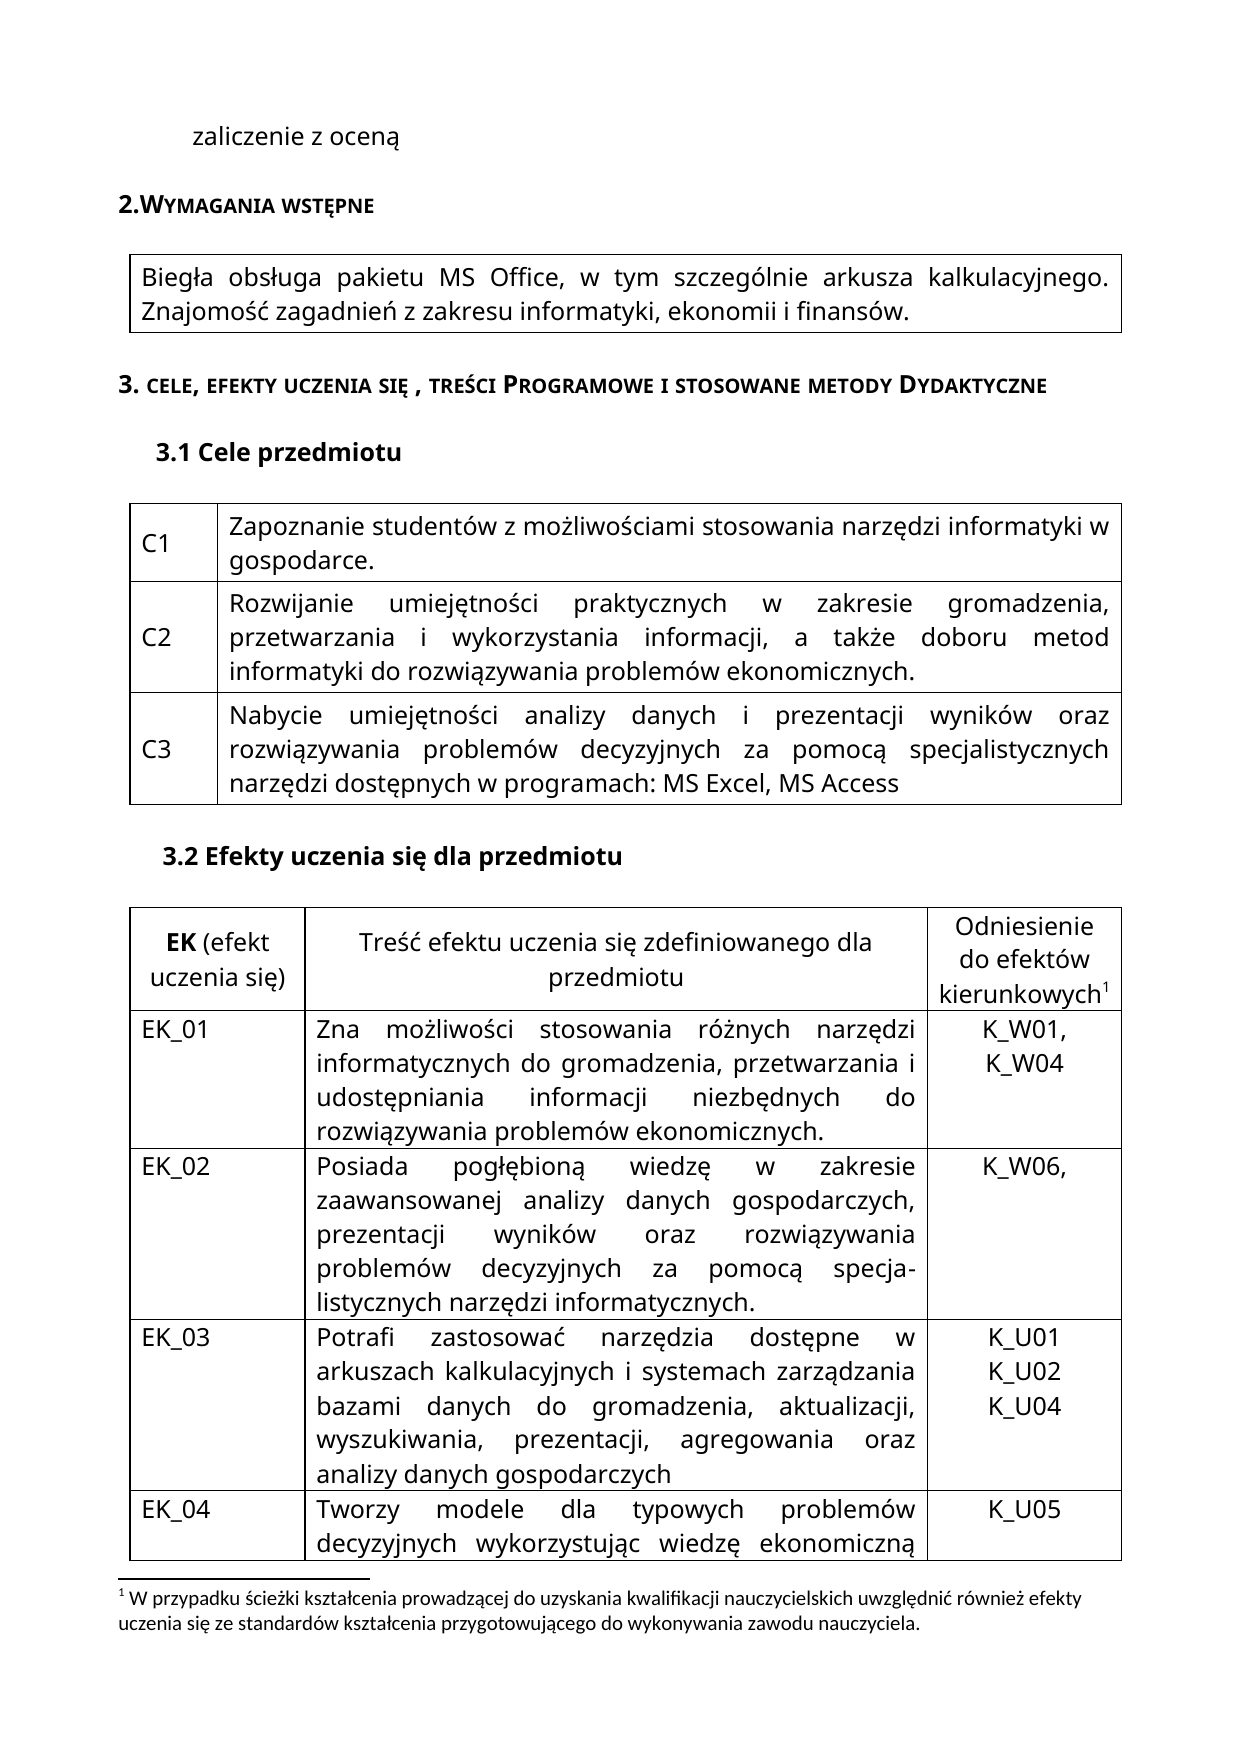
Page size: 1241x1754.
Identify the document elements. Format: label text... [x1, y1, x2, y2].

table_cell K_U05 [928, 1491, 1121, 1559]
table_cell EK_02 [131, 1149, 304, 1319]
table_cell Nabycie umiejętności analizy danych i prezentacji wyników oraz rozwiązywania problemów decyzyjnych za pomocą specjalistycznych narzędzi dostępnych w programach: MS Excel, MS Access [218, 693, 1121, 804]
text 3.2 Efekty uczenia się dla przedmiotu [162, 839, 1122, 873]
table_cell Posiada pogłębioną wiedzę w zakresie zaawansowanej analizy danych gospodarczych, prezentacji wyników oraz rozwiązywania problemów decyzyjnych za pomocą specjalistycznych narzędzi informatycznych. [306, 1149, 927, 1319]
table_header EK (efekt uczenia się) [131, 908, 304, 1010]
text 3.1 Cele przedmiotu [156, 435, 1122, 469]
table_cell K_W06, [928, 1149, 1121, 1319]
table_cell C2 [131, 582, 217, 692]
table_header Zapoznanie studentów z możliwościami stosowania narzędzi informatyki w gospodarce. [218, 504, 1121, 581]
table_header C1 [131, 504, 217, 581]
table_cell K_W01, K_W04 [928, 1011, 1121, 1148]
text 3. cele, efekty uczenia się , treści Programowe i stosowane metody Dydaktyczne [118, 367, 1122, 401]
table_cell K_U01 K_U02 K_U04 [928, 1320, 1121, 1490]
table_cell C3 [131, 693, 217, 804]
table_cell Zna możliwości stosowania różnych narzędzi informatycznych do gromadzenia, przetwarzania i udostępniania informacji niezbędnych do rozwiązywania problemów ekonomicznych. [306, 1011, 927, 1148]
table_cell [306, 1491, 927, 1559]
table_cell EK_04 [131, 1491, 304, 1559]
table_cell Rozwijanie umiejętności praktycznych w zakresie gromadzenia, przetwarzania i wykorzystania informacji, a także doboru metod informatyki do rozwiązywania problemów ekonomicznych. [218, 582, 1121, 692]
text 2.Wymagania wstępne [118, 186, 1122, 220]
table_cell EK_01 [131, 1011, 304, 1148]
table_cell Potrafi zastosować narzędzia dostępne w arkuszach kalkulacyjnych i systemach zarządzania bazami danych do gromadzenia, aktualizacji, wyszukiwania, prezentacji, agregowania oraz analizy danych gospodarczych [306, 1320, 927, 1490]
table_header Odniesienie do efektów kierunkowych [928, 908, 1121, 1010]
table_header Biegła obsługa pakietu MS Office, w tym szczególnie arkusza kalkulacyjnego. Znajomość zagadnień z zakresu informatyki, ekonomii i finansów. [131, 255, 1121, 332]
table_header Treść efektu uczenia się zdefiniowanego dla przedmiotu [306, 908, 927, 1010]
table_cell EK_03 [131, 1320, 304, 1490]
text zaliczenie z oceną [192, 118, 1122, 152]
